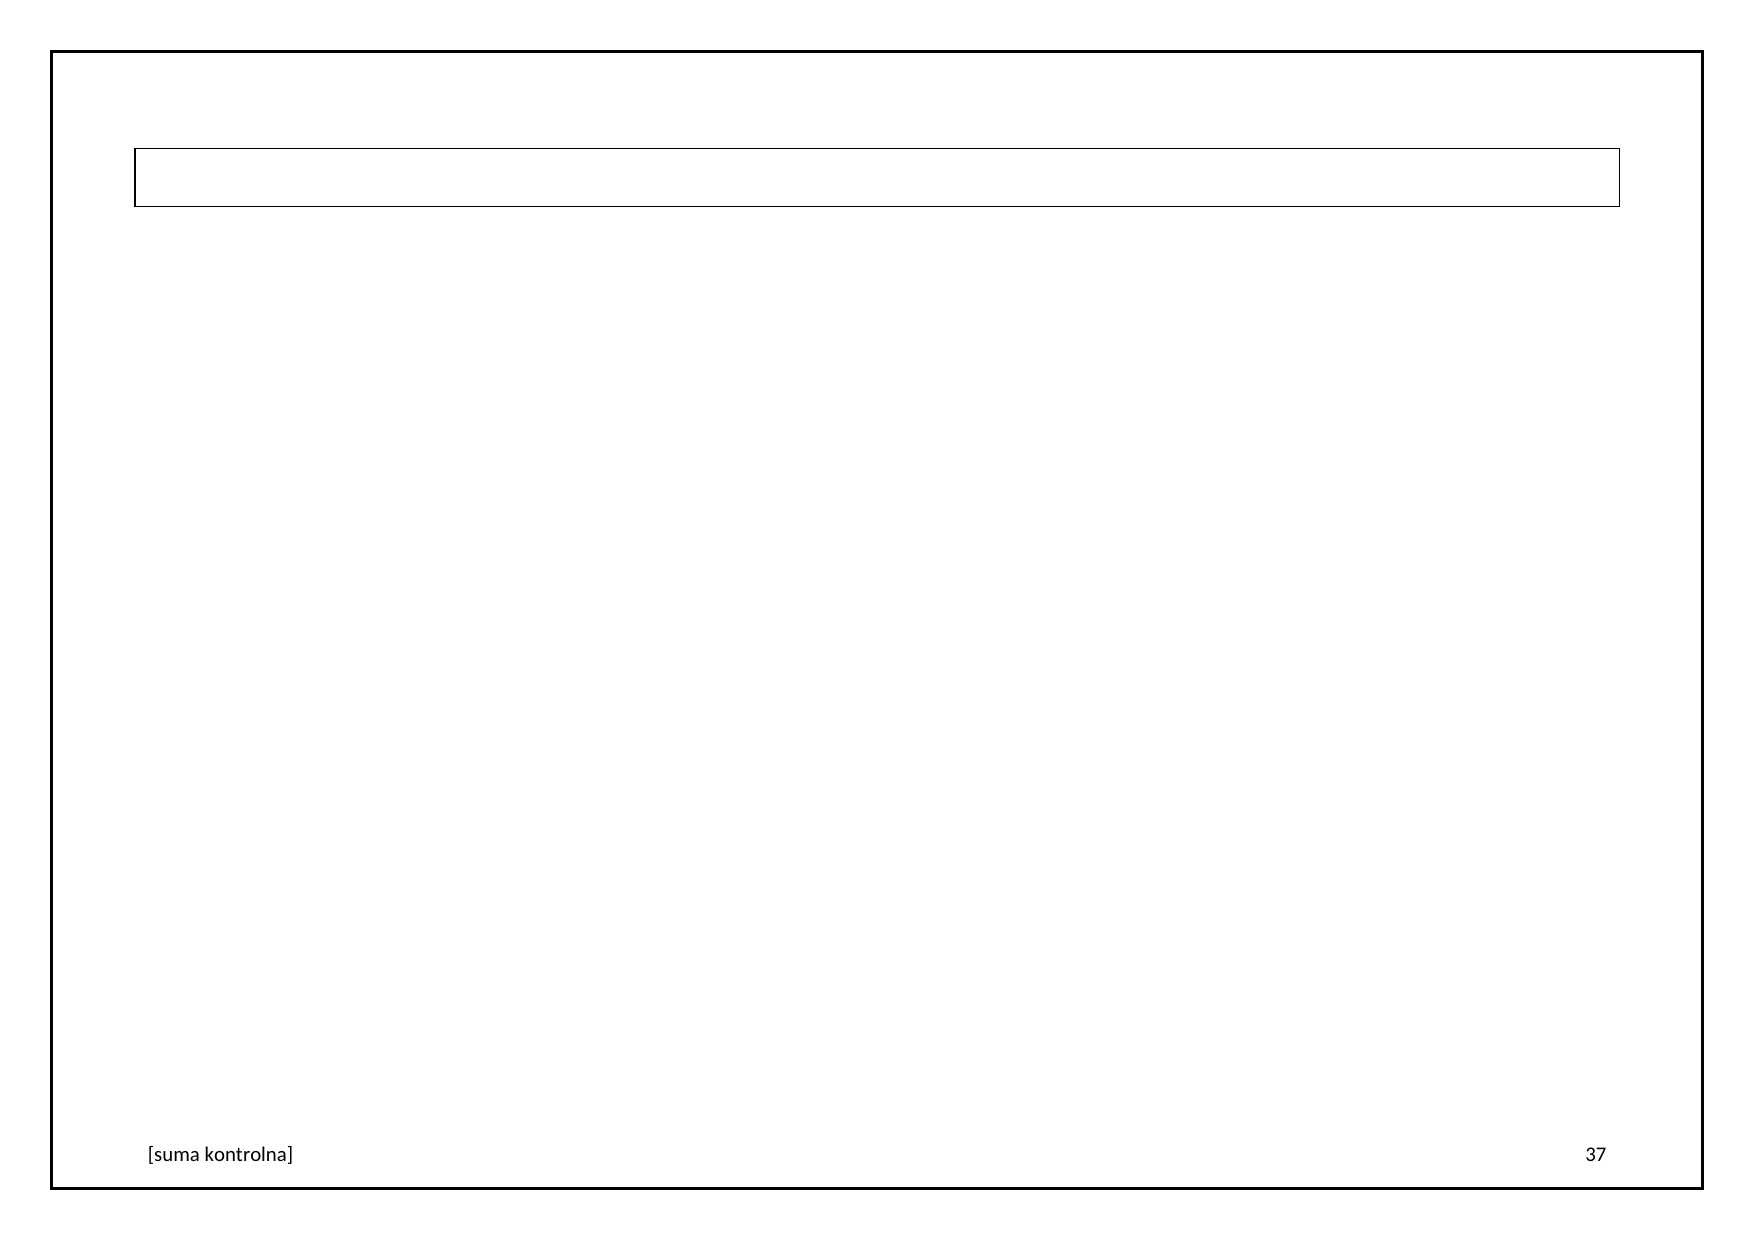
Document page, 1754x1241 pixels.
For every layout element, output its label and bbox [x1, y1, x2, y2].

table_cell [136, 149, 1619, 206]
